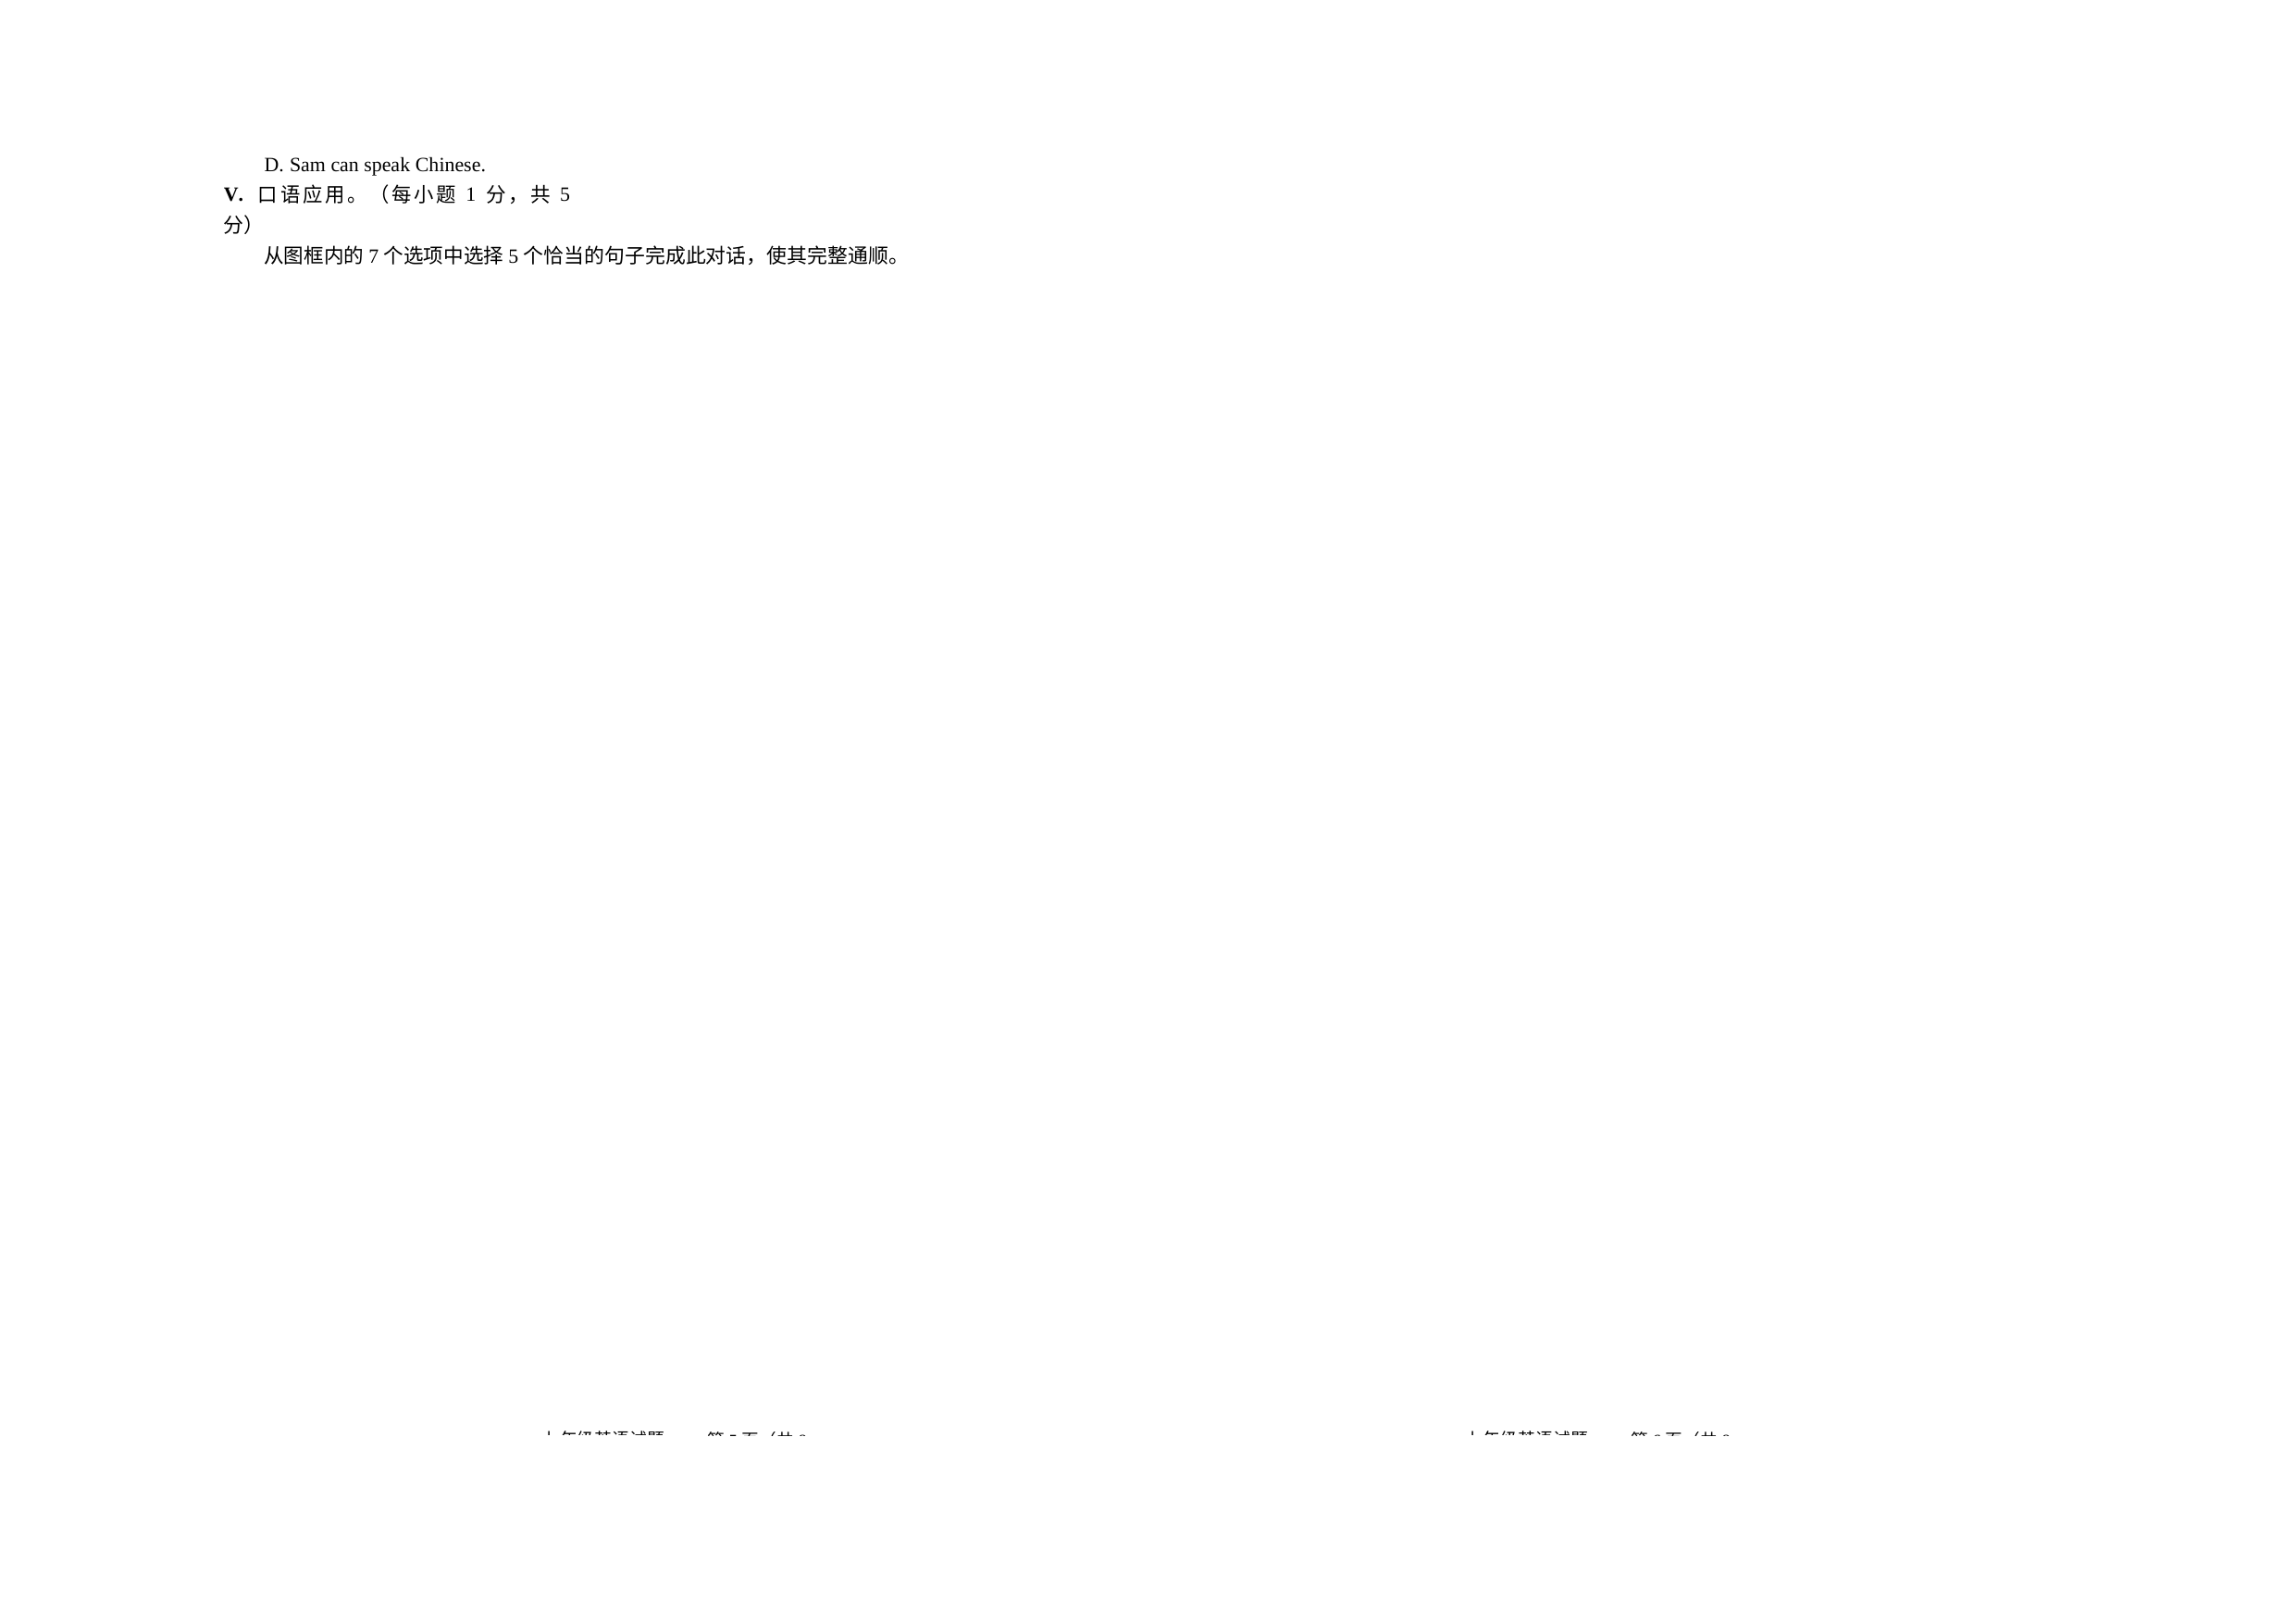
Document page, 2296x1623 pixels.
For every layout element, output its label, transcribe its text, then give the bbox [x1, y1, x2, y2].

text V. 口语应用。（每小题 1 分，共 5 分） [224, 176, 570, 237]
text 从图框内的 7 个选项中选择 5 个恰当的句子完成此对话，使其完整通顺。 [264, 237, 1084, 268]
text D. Sam can speak Chinese. [264, 152, 1084, 176]
